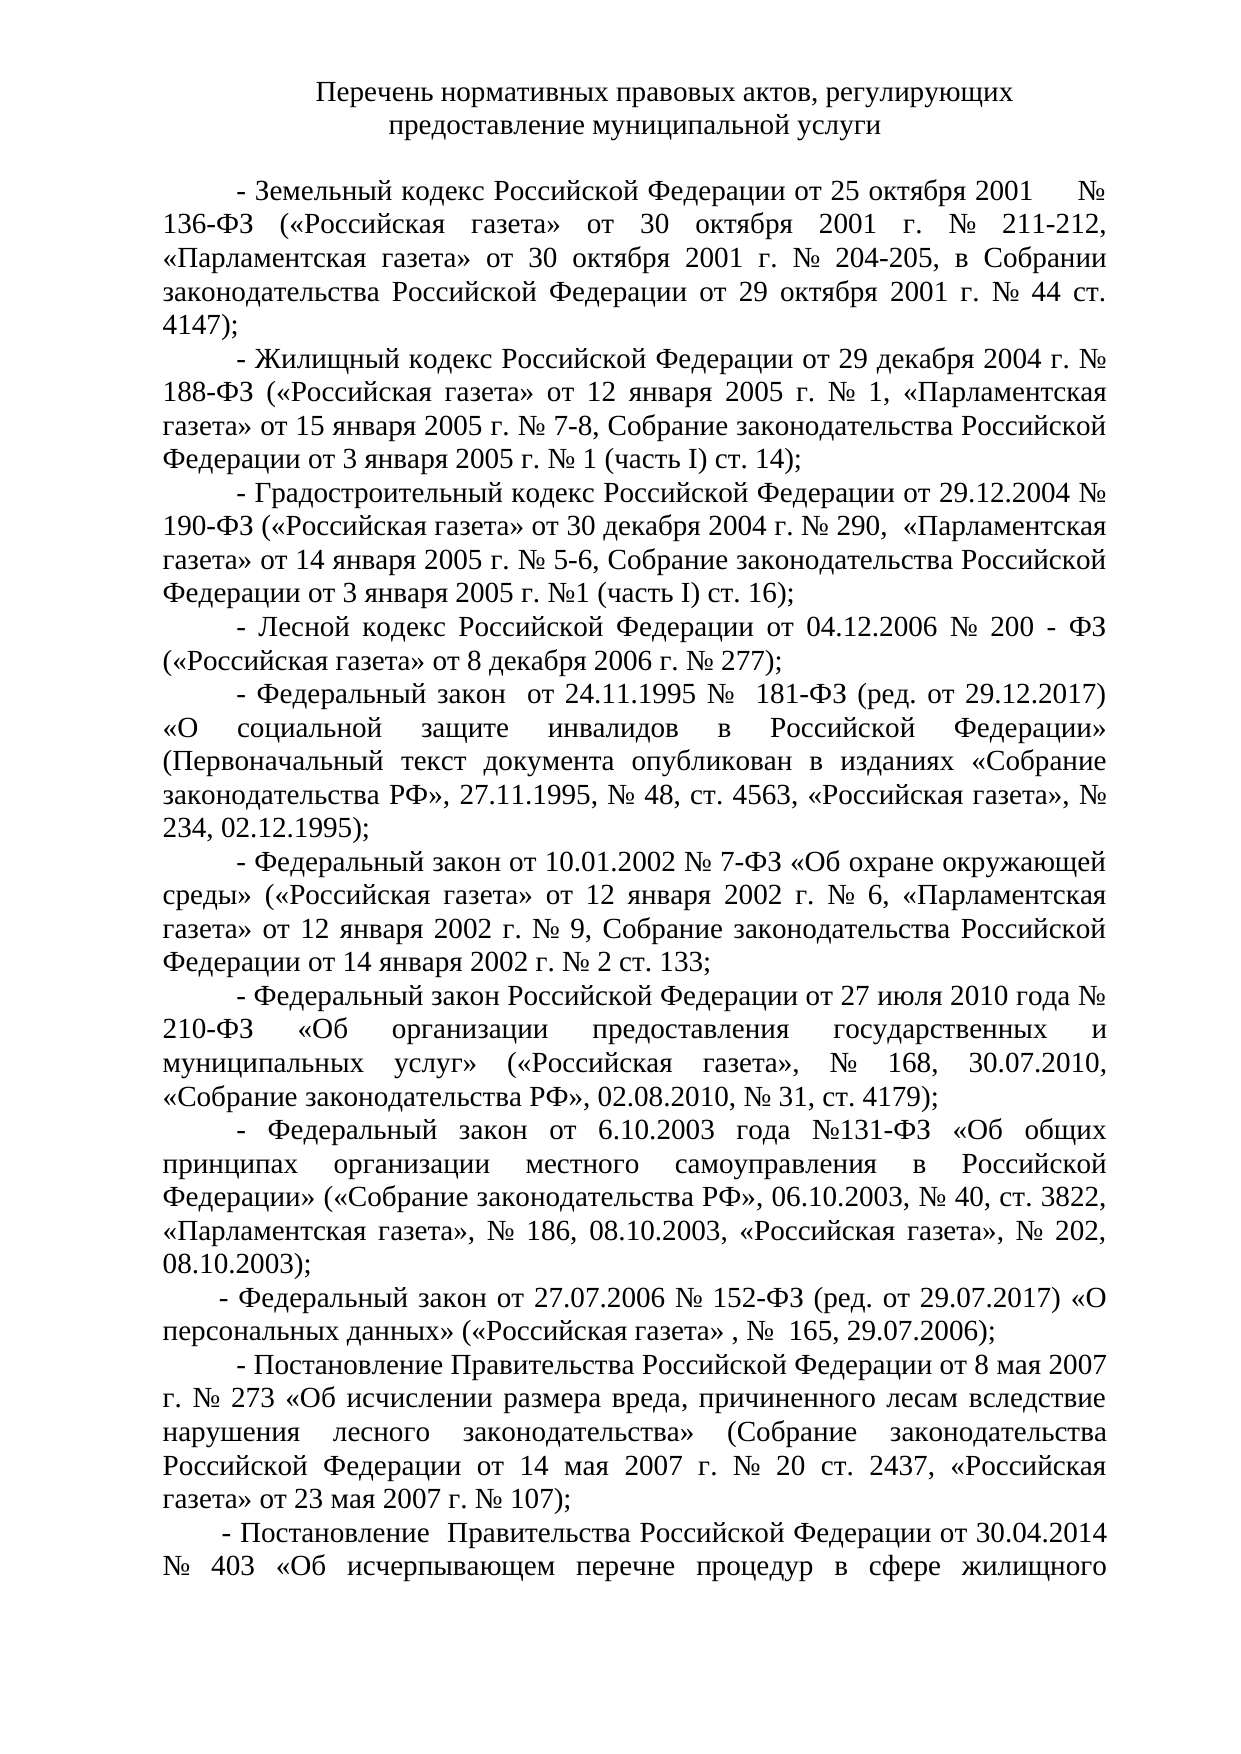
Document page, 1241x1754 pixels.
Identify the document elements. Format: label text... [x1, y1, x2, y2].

text - Федеральный закон от 6.10.2003 года №131-ФЗ «Об общих принципах организации местного самоуправления в Российской Федерации» («Собрание законодательства РФ», 06.10.2003, № 40, ст. 3822, «Парламентская газета», № 186, 08.10.2003, «Российская газета», № 202, 08.10.2003); [162, 1112, 1107, 1280]
text - Постановление Правительства Российской Федерации от 8 мая . № 273 «Об исчислении размера вреда, причиненного лесам вследствие нарушения лесного законодательства» (Собрание законодательства Российской Федерации от 14 мая . № 20 ст. 2437, «Российская газета» от 23 мая . № 107); [162, 1347, 1107, 1515]
text - Градостроительный кодекс Российской Федерации от 29.12.2004 № 190-ФЗ («Российская газета» от 30 декабря . № 290, «Парламентская газета» от 14 января . № 5-6, Собрание законодательства Российской Федерации от 3 января . №1 (часть I) ст. 16); [162, 475, 1107, 609]
text - Федеральный закон Российской Федерации от 27 июля 2010 года № 210-ФЗ «Об организации предоставления государственных и муниципальных услуг» («Российская газета», № 168, 30.07.2010, «Собрание законодательства РФ», 02.08.2010, № 31, ст. 4179); [162, 978, 1107, 1112]
text - Жилищный кодекс Российской Федерации от 29 декабря . № 188-ФЗ («Российская газета» от 12 января . № 1, «Парламентская газета» от 15 января . № 7-8, Собрание законодательства Российской Федерации от 3 января . № 1 (часть I) ст. 14); [162, 341, 1107, 475]
text - Земельный кодекс Российской Федерации от 25 октября 2001 № 136-ФЗ («Российская газета» от 30 октября . № 211-212, «Парламентская газета» от 30 октября . № 204-205, в Собрании законодательства Российской Федерации от 29 октября . № 44 ст. 4147); [162, 173, 1107, 341]
text - Федеральный закон от 10.01.2002 № 7-ФЗ «Об охране окружающей среды» («Российская газета» от 12 января . № 6, «Парламентская газета» от 12 января . № 9, Собрание законодательства Российской Федерации от 14 января . № 2 ст. 133; [162, 844, 1107, 978]
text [162, 1515, 1107, 1582]
text Перечень нормативных правовых актов, регулирующих предоставление муниципальной услуги [162, 74, 1107, 141]
text - Федеральный закон от 24.11.1995 № 181-ФЗ (ред. от 29.12.2017) «О социальной защите инвалидов в Российской Федерации» (Первоначальный текст документа опубликован в изданиях «Собрание законодательства РФ», 27.11.1995, № 48, ст. 4563, «Российская газета», № 234, 02.12.1995); [162, 676, 1107, 844]
text - Федеральный закон от 27.07.2006 № 152-ФЗ (ред. от 29.07.2017) «О персональных данных» («Российская газета» , № 165, 29.07.2006); [162, 1280, 1107, 1347]
text - Лесной кодекс Российской Федерации от 04.12.2006 № 200 - ФЗ («Российская газета» от 8 декабря . № 277); [162, 609, 1107, 676]
